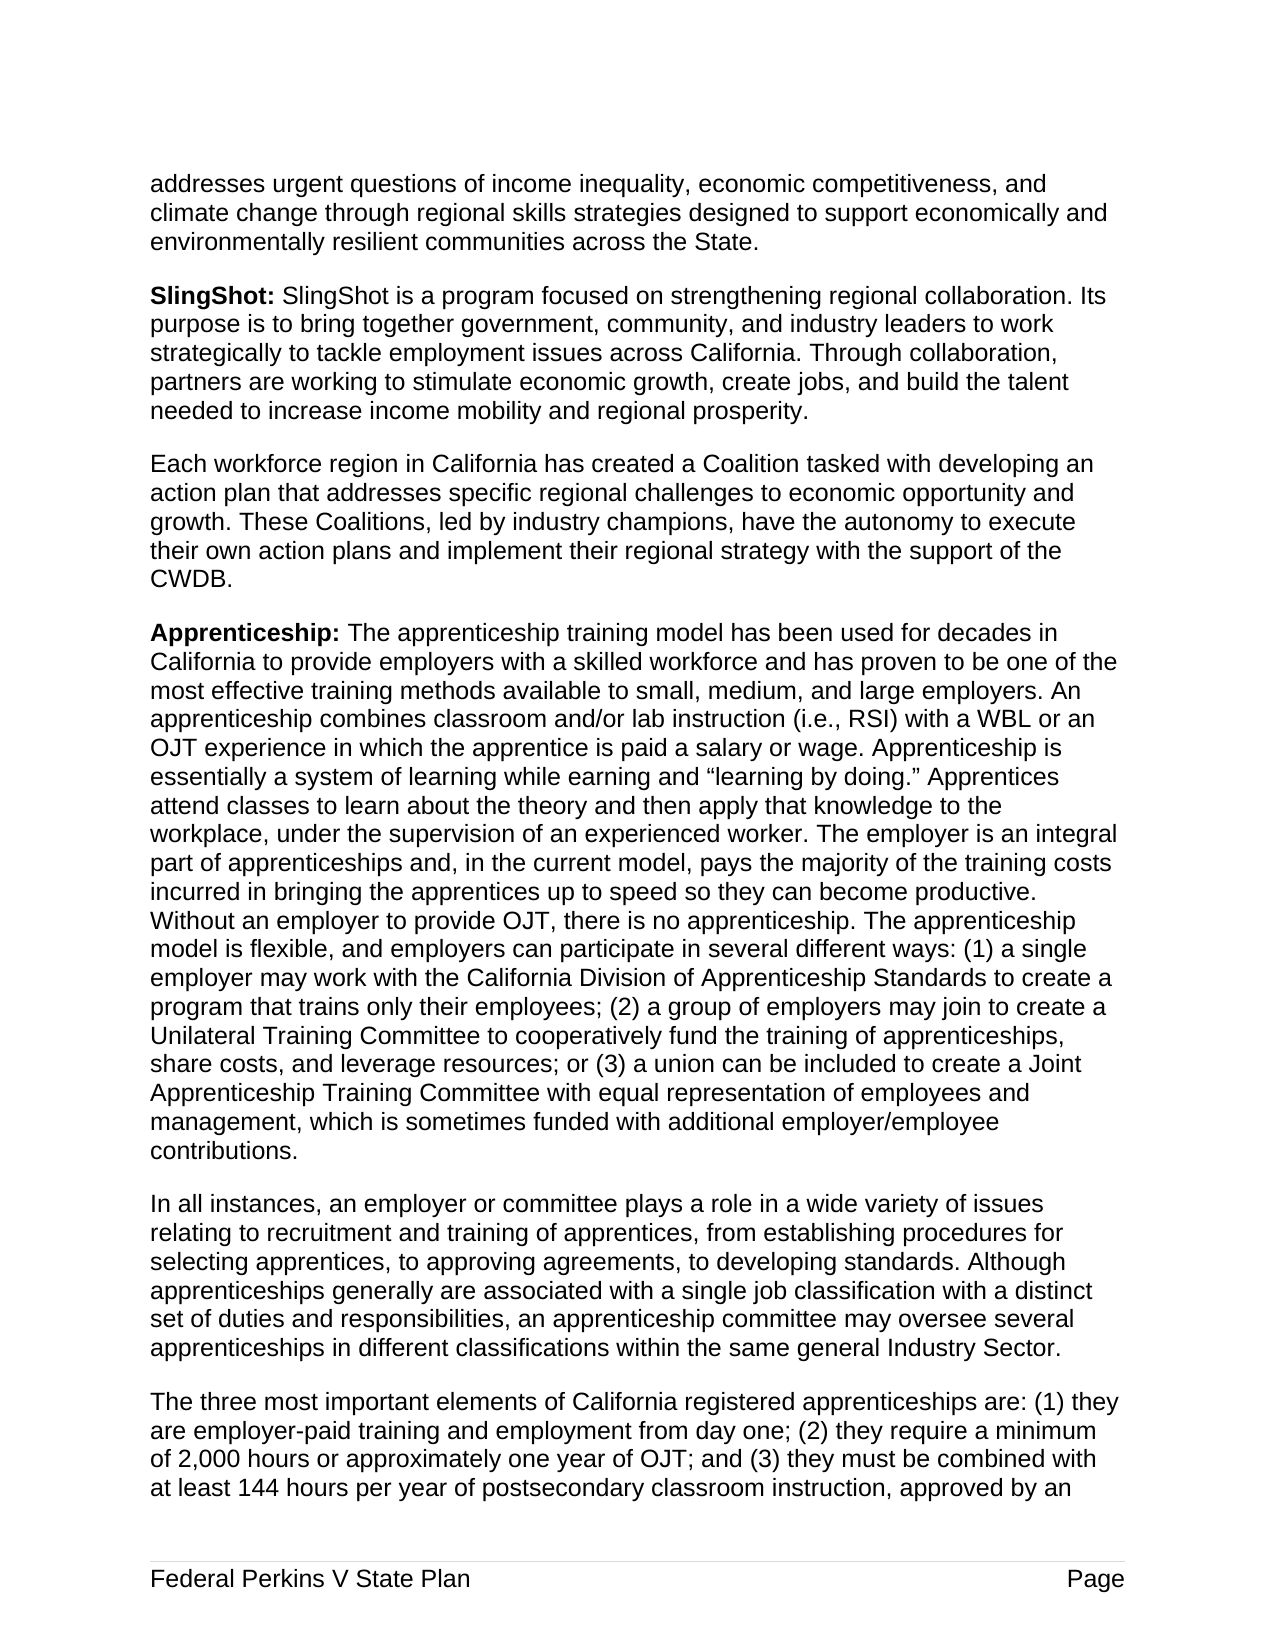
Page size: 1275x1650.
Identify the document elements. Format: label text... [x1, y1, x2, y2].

text Apprenticeship: The apprenticeship training model has been used for decades in California to provide employers with a skilled workforce and has proven to be one of the most effective training methods available to small, medium, and large employers. An apprenticeship combines classroom and/or lab instruction (i.e., RSI) with a WBL or an OJT experience in which the apprentice is paid a salary or wage. Apprenticeship is essentially a system of learning while earning and “learning by doing.” Apprentices attend classes to learn about the theory and then apply that knowledge to the workplace, under the supervision of an experienced worker. The employer is an integral part of apprenticeships and, in the current model, pays the majority of the training costs incurred in bringing the apprentices up to speed so they can become productive. Without an employer to provide OJT, there is no apprenticeship. The apprenticeship model is flexible, and employers can participate in several different ways: (1) a single employer may work with the California Division of Apprenticeship Standards to create a program that trains only their employees; (2) a group of employers may join to create a Unilateral Training Committee to cooperatively fund the training of apprenticeships, share costs, and leverage resources; or (3) a union can be included to create a Joint Apprenticeship Training Committee with equal representation of employees and management, which is sometimes funded with additional employer/employee contributions. [150, 618, 1125, 1164]
text Each workforce region in California has created a Coalition tasked with developing an action plan that addresses specific regional challenges to economic opportunity and growth. These Coalitions, led by industry champions, have the autonomy to execute their own action plans and implement their regional strategy with the support of the CWDB. [150, 449, 1125, 593]
text SlingShot: SlingShot is a program focused on strengthening regional collaboration. Its purpose is to bring together government, community, and industry leaders to work strategically to tackle employment issues across California. Through collaboration, partners are working to stimulate economic growth, create jobs, and build the talent needed to increase income mobility and regional prosperity. [150, 281, 1125, 424]
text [150, 1387, 1125, 1502]
text In all instances, an employer or committee plays a role in a wide variety of issues relating to recruitment and training of apprentices, from establishing procedures for selecting apprentices, to approving agreements, to developing standards. Although apprenticeships generally are associated with a single job classification with a distinct set of duties and responsibilities, an apprenticeship committee may oversee several apprenticeships in different classifications within the same general Industry Sector. [150, 1189, 1125, 1362]
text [150, 169, 1125, 256]
